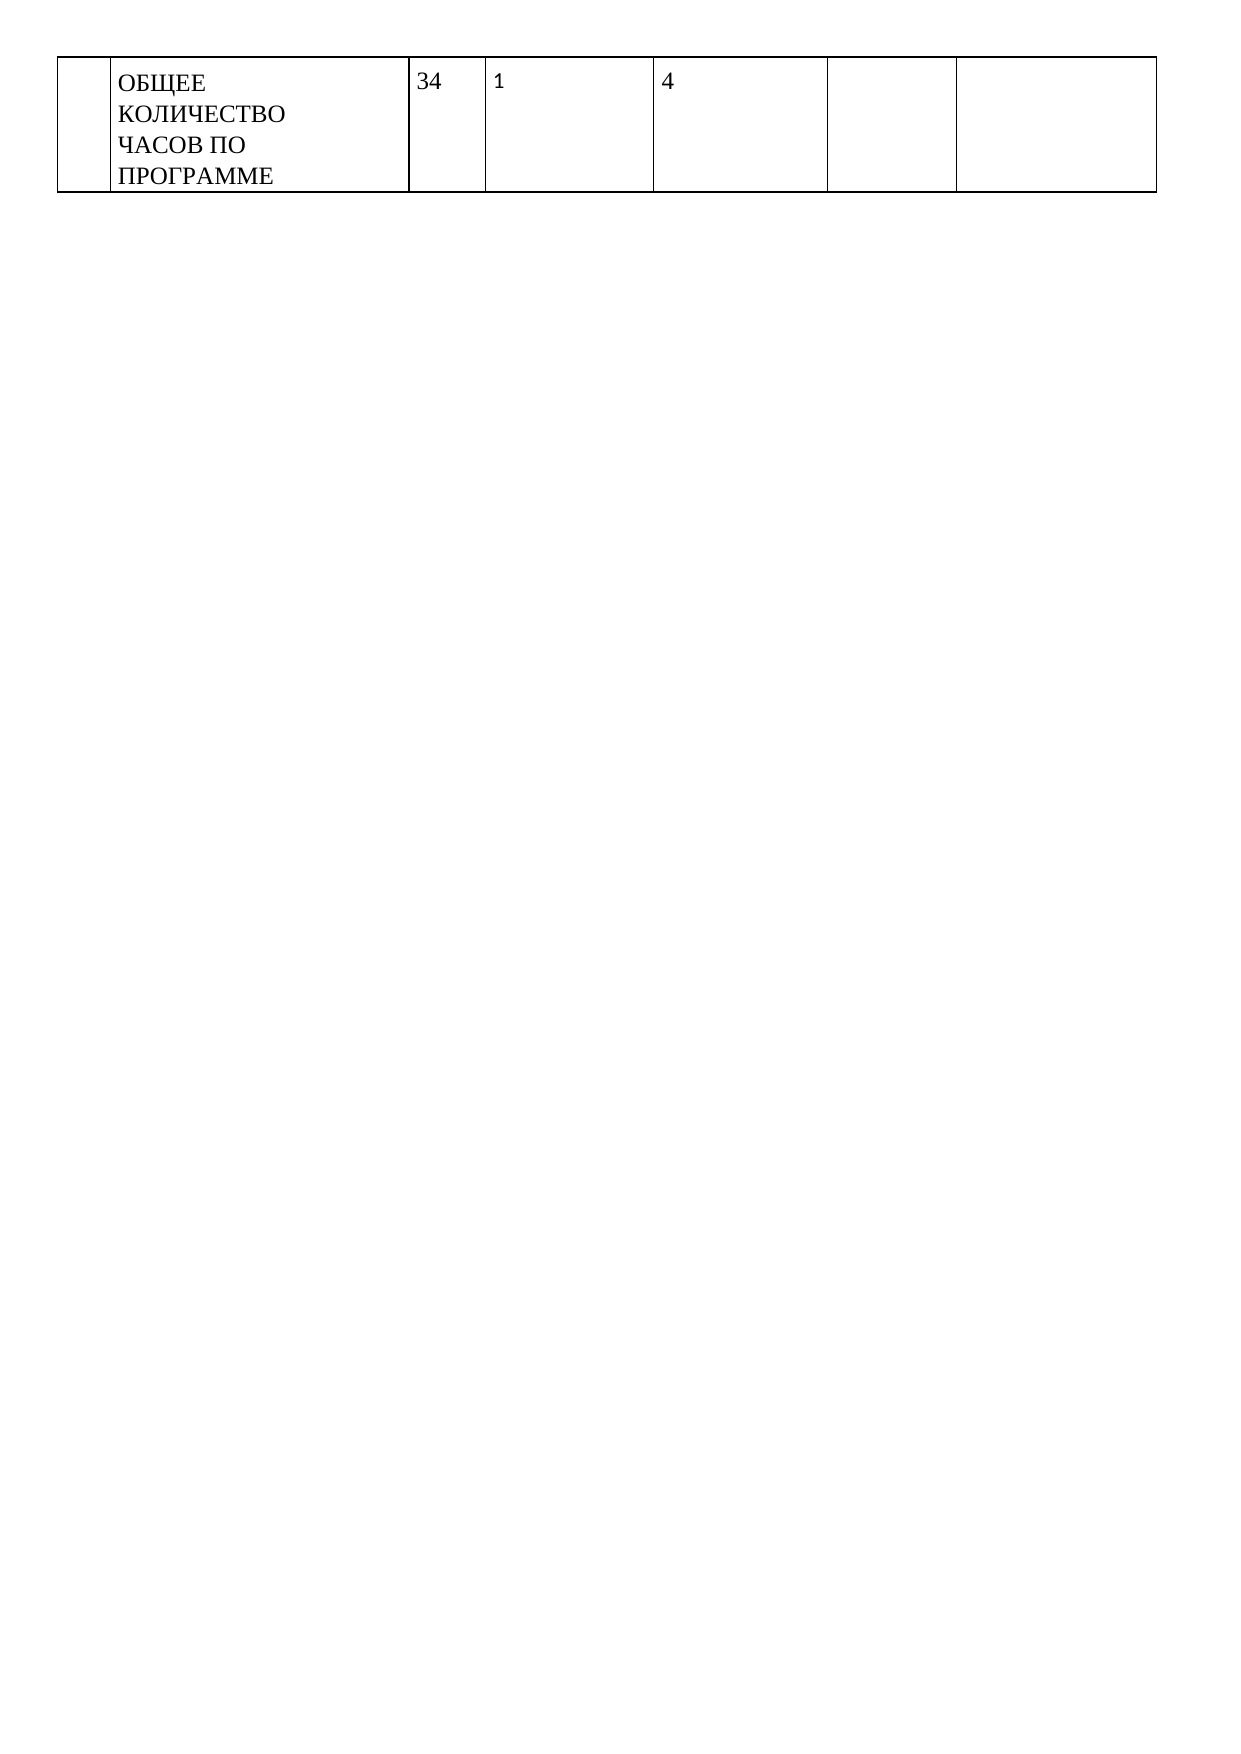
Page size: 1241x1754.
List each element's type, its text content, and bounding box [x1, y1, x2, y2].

table_header [828, 58, 956, 191]
table_header [58, 58, 110, 191]
table_header 34 [410, 58, 485, 191]
table_header 1 [486, 58, 653, 191]
table_header [957, 58, 1156, 191]
table_header 4 [654, 58, 827, 191]
table_header ОБЩЕЕ КОЛИЧЕСТВО ЧАСОВ ПО ПРОГРАММЕ [111, 58, 408, 191]
